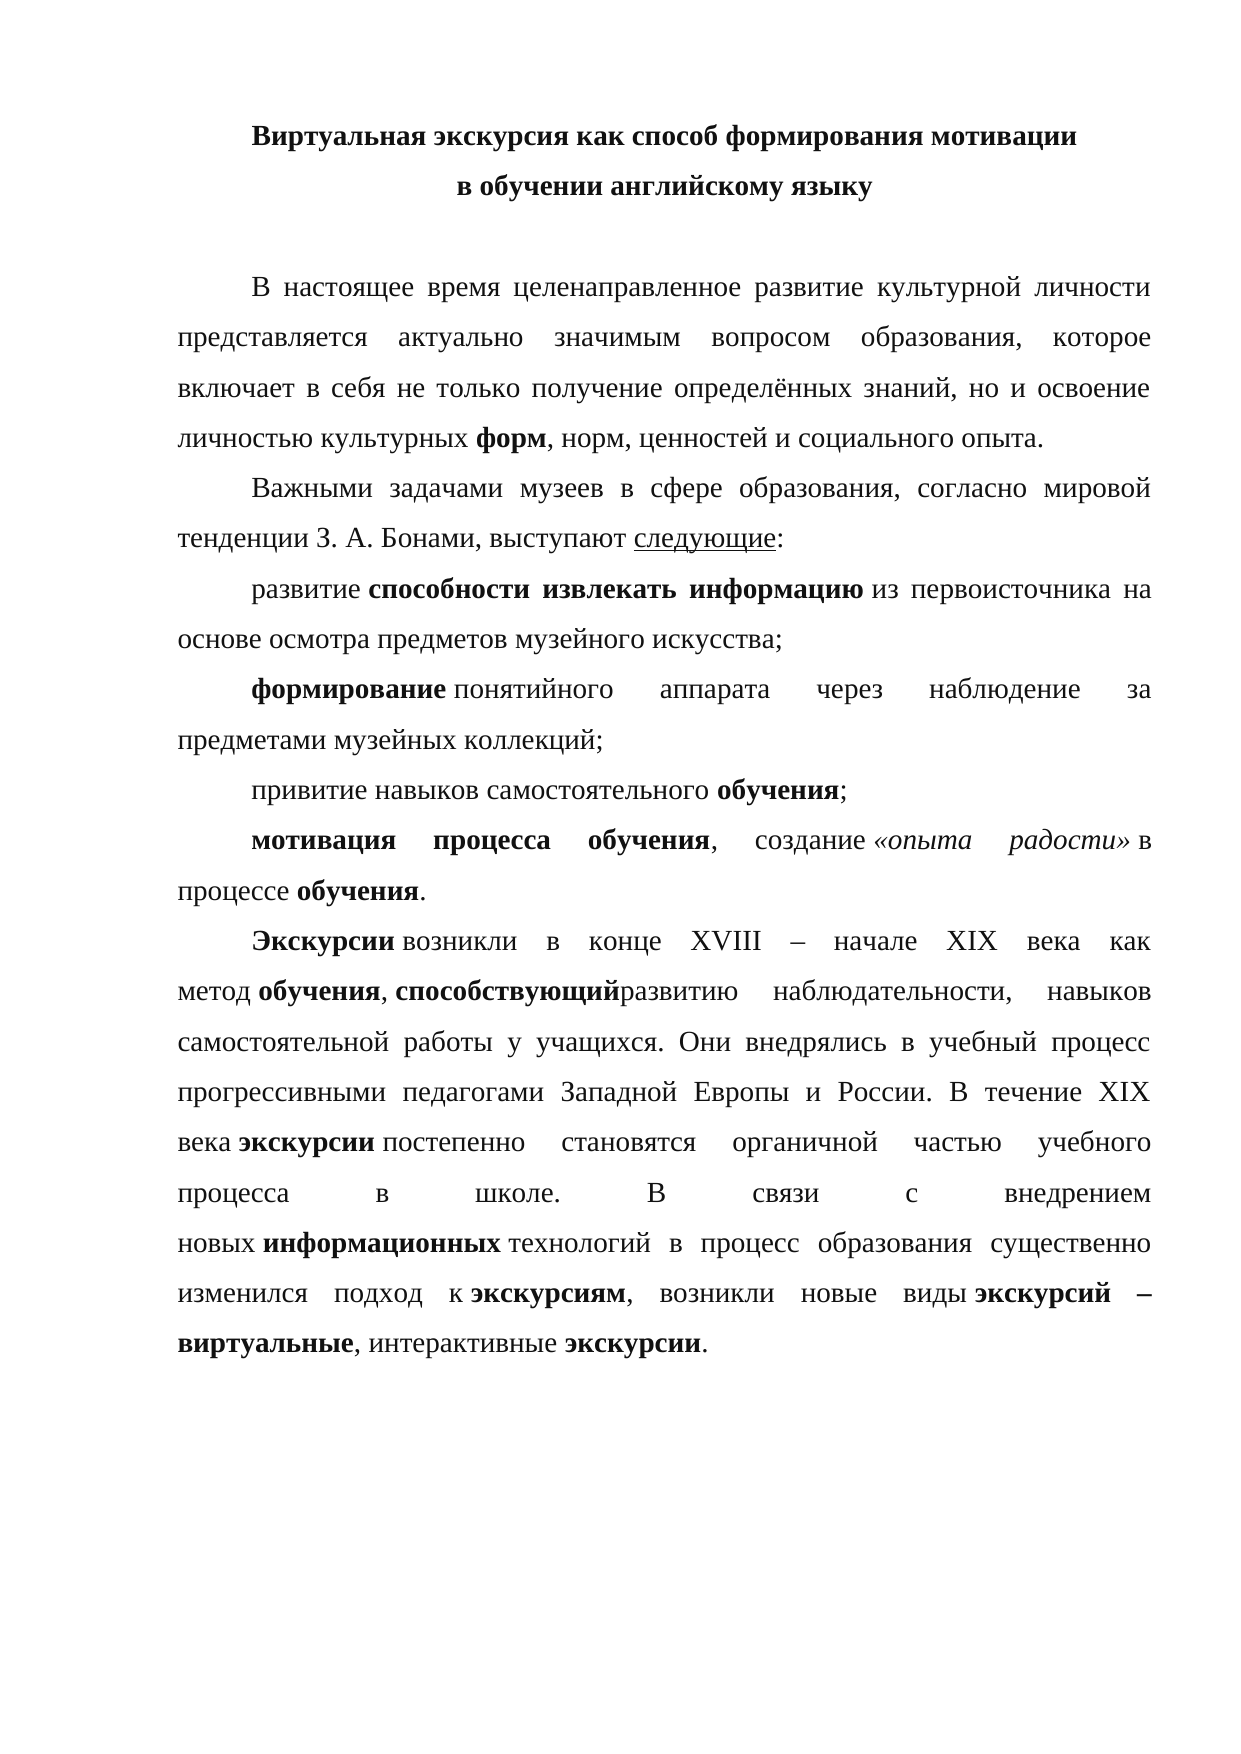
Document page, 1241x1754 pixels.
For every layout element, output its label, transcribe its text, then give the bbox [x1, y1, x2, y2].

text Экскурсии возникли в конце XVIII – начале XIX века как метод обучения, способствующийразвитию наблюдательности, навыков самостоятельной работы у учащихся. Они внедрялись в учебный процесс прогрессивными педагогами Западной Европы и России. В течение XIX века экскурсии постепенно становятся органичной частью учебного процесса в школе. В связи с внедрением новых информационных технологий в процесс образования существенно изменился подход к экскурсиям, возникли новые виды экскурсий – виртуальные, интерактивные экскурсии. [177, 923, 1152, 1359]
text мотивация процесса обучения, создание «опыта радости» в процессе обучения. [177, 822, 1152, 906]
text формирование понятийного аппарата через наблюдение за предметами музейных коллекций; [177, 672, 1152, 755]
text развитие способности извлекать информацию из первоисточника на основе осмотра предметов музейного искусства; [177, 571, 1152, 655]
text привитие навыков самостоятельного обучения; [177, 772, 1152, 806]
text Важными задачами музеев в сфере образования, согласно мировой тенденции З. А. Бонами, выступают следующие: [177, 470, 1152, 554]
text В настоящее время целенаправленное развитие культурной личности представляется актуально значимым вопросом образования, которое включает в себя не только получение определённых знаний, но и освоение личностью культурных форм, норм, ценностей и социального опыта. [177, 269, 1152, 453]
text Виртуальная экскурсия как способ формирования мотивации в обучении английскому языку [177, 118, 1152, 202]
